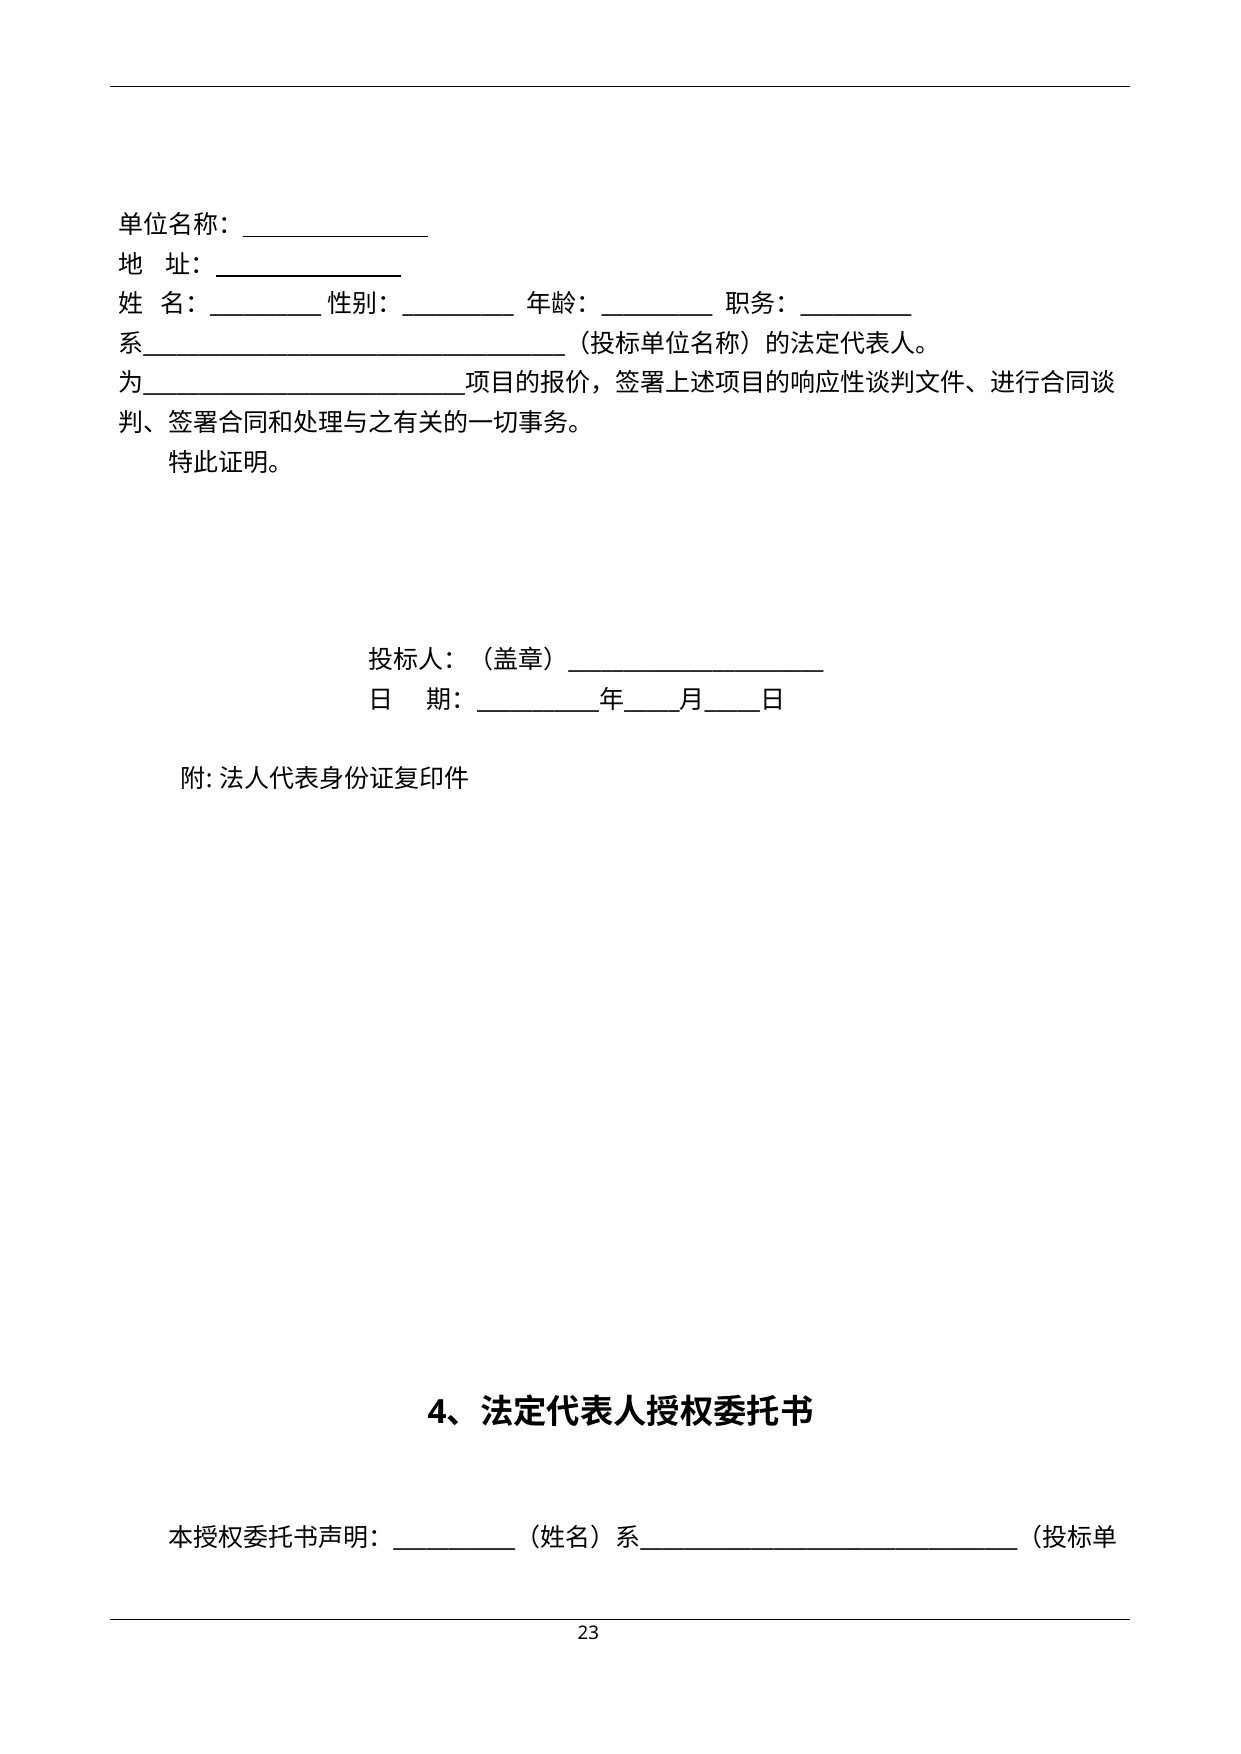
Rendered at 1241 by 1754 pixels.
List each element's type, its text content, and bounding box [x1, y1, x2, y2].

text 附: 法人代表身份证复印件 [118, 757, 1122, 797]
text 地 址： [118, 242, 1122, 282]
text 4、法定代表人授权委托书 [118, 1374, 1122, 1436]
text 姓 名：__________ 性别：__________ 年龄：__________ 职务：__________ [118, 282, 1122, 322]
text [118, 1515, 1122, 1555]
text 为_____________________________项目的报价，签署上述项目的响应性谈判文件、进行合同谈判、签署合同和处理与之有关的一切事务。 [118, 361, 1122, 440]
text 日 期：___________年_____月_____日 [118, 678, 1122, 717]
text 投标人：（盖章）_______________________ [118, 638, 1122, 678]
text 单位名称： [118, 203, 1122, 242]
text 特此证明。 [118, 440, 1122, 480]
text 系______________________________________（投标单位名称）的法定代表人。 [118, 322, 1122, 361]
